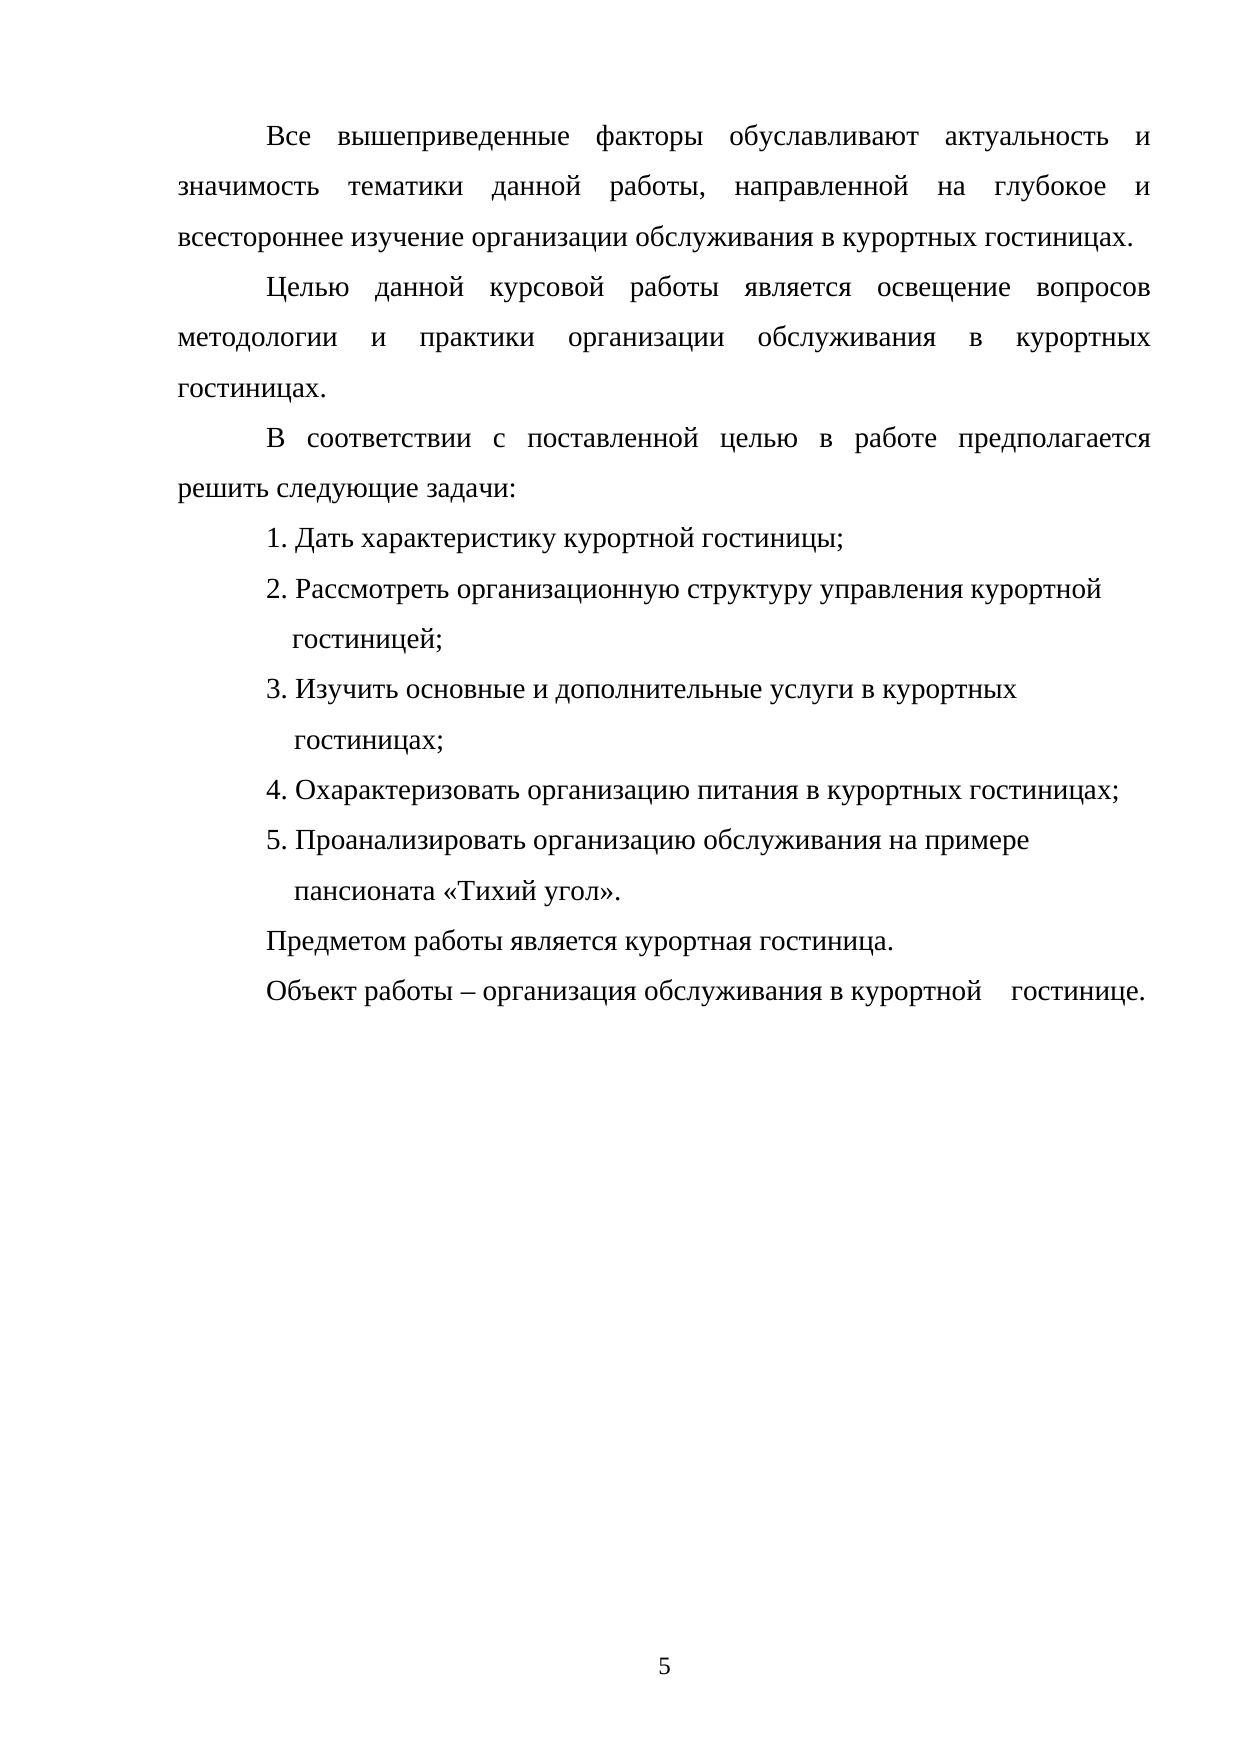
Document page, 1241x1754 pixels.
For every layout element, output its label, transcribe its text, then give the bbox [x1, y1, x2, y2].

text 5. Проанализировать организацию обслуживания на примере [177, 822, 1152, 856]
text Все вышеприведенные факторы обуславливают актуальность и значимость тематики данной работы, направленной на глубокое и всестороннее изучение организации обслуживания в курортных гостиницах. [177, 118, 1152, 252]
text 3. Изучить основные и дополнительные услуги в курортных [177, 672, 1152, 705]
text Объект работы – организация обслуживания в курортной гостинице. [177, 973, 1152, 1007]
text 4. Охарактеризовать организацию питания в курортных гостиницах; [177, 772, 1152, 806]
text пансионата «Тихий угол». [177, 873, 1152, 906]
text гостиницей; [177, 621, 1152, 655]
text Предметом работы является курортная гостиница. [177, 923, 1152, 957]
text Целью данной курсовой работы является освещение вопросов методологии и практики организации обслуживания в курортных гостиницах. [177, 269, 1152, 403]
text гостиницах; [177, 722, 1152, 755]
text В соответствии с поставленной целью в работе предполагается решить следующие задачи: [177, 420, 1152, 504]
text 2. Рассмотреть организационную структуру управления курортной [177, 571, 1152, 604]
text 1. Дать характеристику курортной гостиницы; [177, 521, 1152, 554]
